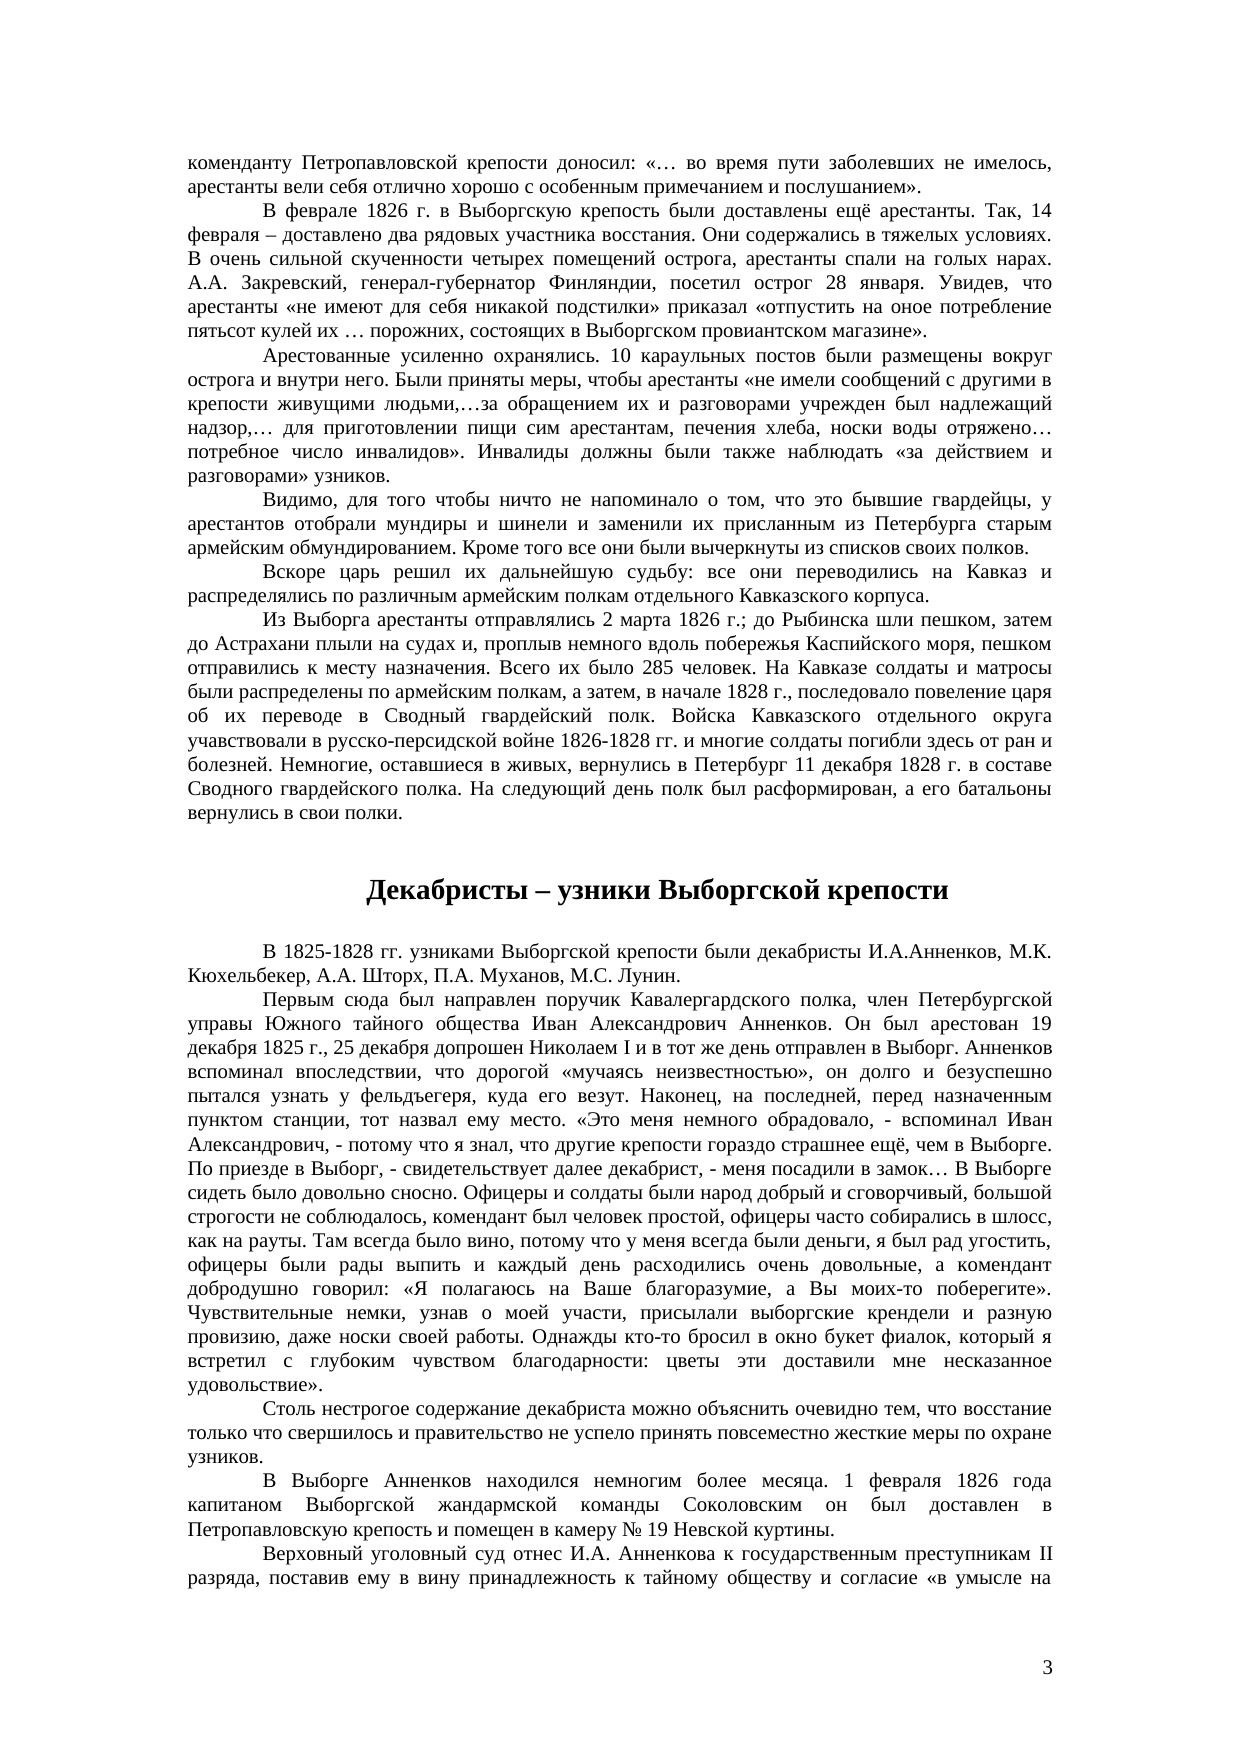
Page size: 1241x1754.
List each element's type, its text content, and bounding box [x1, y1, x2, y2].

text Из Выборга арестанты отправлялись 2 марта 1826 г.; до Рыбинска шли пешком, затем до Астрахани плыли на судах и, проплыв немного вдоль побережья Каспийского моря, пешком отправились к месту назначения. Всего их было 285 человек. На Кавказе солдаты и матросы были распределены по армейским полкам, а затем, в начале 1828 г., последовало повеление царя об их переводе в Сводный гвардейский полк. Войска Кавказского отдельного округа учавствовали в русско-персидской войне 1826-1828 гг. и многие солдаты погибли здесь от ран и болезней. Немногие, оставшиеся в живых, вернулись в Петербург 11 декабря 1828 г. в составе Сводного гвардейского полка. На следующий день полк был расформирован, а его батальоны вернулись в свои полки. [187, 607, 1053, 824]
text В Выборге Анненков находился немногим более месяца. 1 февраля 1826 года капитаном Выборгской жандармской команды Соколовским он был доставлен в Петропавловскую крепость и помещен в камеру № 19 Невской куртины. [187, 1468, 1053, 1541]
text Видимо, для того чтобы ничто не напоминало о том, что это бывшие гвардейцы, у арестантов отобрали мундиры и шинели и заменили их присланным из Петербурга старым армейским обмундированием. Кроме того все они были вычеркнуты из списков своих полков. [187, 487, 1053, 559]
text Декабристы – узники Выборгской крепости [187, 872, 1053, 905]
text Арестованные усиленно охранялись. 10 караульных постов были размещены вокруг острога и внутри него. Были приняты меры, чтобы арестанты «не имели сообщений с другими в крепости живущими людьми,…за обращением их и разговорами учрежден был надлежащий надзор,… для приготовлении пищи сим арестантам, печения хлеба, носки воды отряжено…потребное число инвалидов». Инвалиды должны были также наблюдать «за действием и разговорами» узников. [187, 342, 1053, 487]
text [187, 150, 1053, 198]
text Столь нестрогое содержание декабриста можно объяснить очевидно тем, что восстание только что свершилось и правительство не успело принять повсеместно жесткие меры по охране узников. [187, 1396, 1053, 1468]
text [187, 1541, 1053, 1589]
text В феврале 1826 г. в Выборгскую крепость были доставлены ещё арестанты. Так, 14 февраля – доставлено два рядовых участника восстания. Они содержались в тяжелых условиях. В очень сильной скученности четырех помещений острога, арестанты спали на голых нарах. А.А. Закревский, генерал-губернатор Финляндии, посетил острог 28 января. Увидев, что арестанты «не имеют для себя никакой подстилки» приказал «отпустить на оное потребление пятьсот кулей их … порожних, состоящих в Выборгском провиантском магазине». [187, 198, 1053, 342]
text Вскоре царь решил их дальнейшую судьбу: все они переводились на Кавказ и распределялись по различным армейским полкам отдельного Кавказского корпуса. [187, 559, 1053, 607]
text Первым сюда был направлен поручик Кавалергардского полка, член Петербургской управы Южного тайного общества Иван Александрович Анненков. Он был арестован 19 декабря 1825 г., 25 декабря допрошен Николаем I и в тот же день отправлен в Выборг. Анненков вспоминал впоследствии, что дорогой «мучаясь неизвестностью», он долго и безуспешно пытался узнать у фельдъегеря, куда его везут. Наконец, на последней, перед назначенным пунктом станции, тот назвал ему место. «Это меня немного обрадовало, - вспоминал Иван Александрович, - потому что я знал, что другие крепости гораздо страшнее ещё, чем в Выборге. По приезде в Выборг, - свидетельствует далее декабрист, - меня посадили в замок… В Выборге сидеть было довольно сносно. Офицеры и солдаты были народ добрый и сговорчивый, большой строгости не соблюдалось, комендант был человек простой, офицеры часто собирались в шлосс, как на рауты. Там всегда было вино, потому что у меня всегда были деньги, я был рад угостить, офицеры были рады выпить и каждый день расходились очень довольные, а комендант добродушно говорил: «Я полагаюсь на Ваше благоразумие, а Вы моих-то поберегите». Чувствительные немки, узнав о моей участи, присылали выборгские крендели и разную провизию, даже носки своей работы. Однажды кто-то бросил в окно букет фиалок, который я встретил с глубоким чувством благодарности: цветы эти доставили мне несказанное удовольствие». [187, 987, 1053, 1396]
text В 1825-1828 гг. узниками Выборгской крепости были декабристы И.А.Анненков, М.К. Кюхельбекер, А.А. Шторх, П.А. Муханов, М.С. Лунин. [187, 939, 1053, 987]
